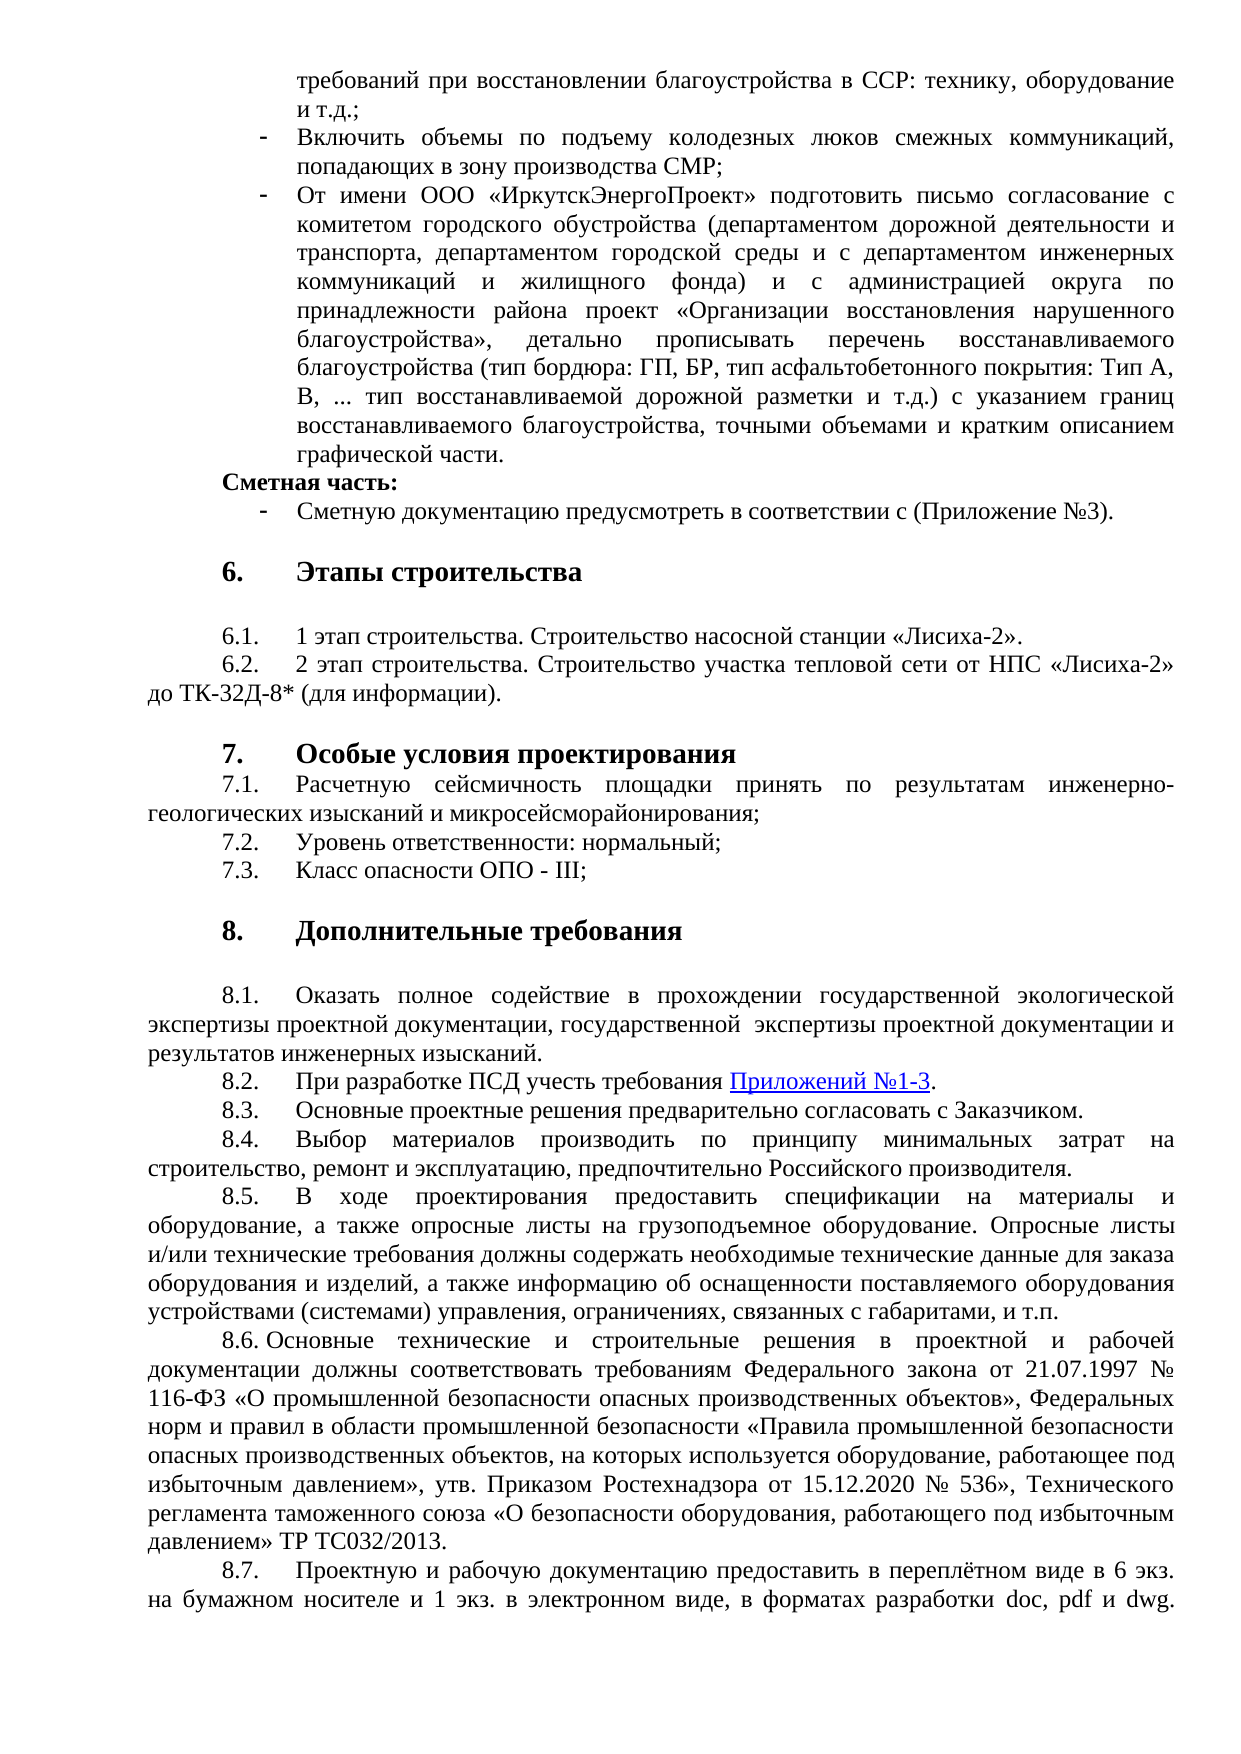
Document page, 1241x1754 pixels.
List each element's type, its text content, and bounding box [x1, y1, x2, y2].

list Оказать полное содействие в прохождении государственной экологической экспертизы проектной документации, государственной экспертизы проектной документации и результатов инженерных изысканий. [148, 980, 1175, 1066]
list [148, 1555, 1175, 1613]
list Дополнительные требования [148, 913, 1175, 947]
list При разработке ПСД учесть требования Приложений №1-3. [148, 1066, 1175, 1095]
list Основные проектные решения предварительно согласовать с Заказчиком. [148, 1095, 1175, 1124]
list 2 этап строительства. Строительство участка тепловой сети от НПС «Лисиха-2» до ТК-32Д-8* (для информации). [148, 649, 1175, 707]
list Сметную документацию предусмотреть в соответствии с (Приложение №3). [259, 496, 1175, 525]
list В ходе проектирования предоставить спецификации на материалы и оборудование, а также опросные листы на грузоподъемное оборудование. Опросные листы и/или технические требования должны содержать необходимые технические данные для заказа оборудования и изделий, а также информацию об оснащенности поставляемого оборудования устройствами (системами) управления, ограничениях, связанных с габаритами, и т.п. [148, 1181, 1175, 1325]
list Включить объемы по подъему колодезных люков смежных коммуникаций, попадающих в зону производства СМР; [259, 122, 1175, 180]
list Основные технические и строительные решения в проектной и рабочей документации должны соответствовать требованиям Федерального закона от 21.07.1997 № 116-ФЗ «О промышленной безопасности опасных производственных объектов», Федеральных норм и правил в области промышленной безопасности «Правила промышленной безопасности опасных производственных объектов, на которых используется оборудование, работающее под избыточным давлением», утв. Приказом Ростехнадзора от 15.12.2020 № 536», Технического регламента таможенного союза «О безопасности оборудования, работающего под избыточным давлением» ТР ТС032/2013. [148, 1325, 1175, 1555]
list Класс опасности ОПО - III; [148, 856, 1175, 884]
list Этапы строительства [148, 554, 1175, 587]
list От имени ООО «ИркутскЭнергоПроект» подготовить письмо согласование с комитетом городского обустройства (департаментом дорожной деятельности и транспорта, департаментом городской среды и с департаментом инженерных коммуникаций и жилищного фонда) и с администрацией округа по принадлежности района проект «Организации восстановления нарушенного благоустройства», детально прописывать перечень восстанавливаемого благоустройства (тип бордюра: ГП, БР, тип асфальтобетонного покрытия: Тип А, В, ... тип восстанавливаемой дорожной разметки и т.д.) с указанием границ восстанавливаемого благоустройства, точными объемами и кратким описанием графической части. [259, 180, 1175, 467]
list Расчетную сейсмичность площадки принять по результатам инженерно-геологических изысканий и микросейсморайонирования; [148, 769, 1175, 827]
list Выбор материалов производить по принципу минимальных затрат на строительство, ремонт и эксплуатацию, предпочтительно Российского производителя. [148, 1124, 1175, 1181]
list Особые условия проектирования [148, 736, 1175, 769]
text Сметная часть: [222, 467, 1175, 496]
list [259, 65, 1175, 122]
list 1 этап строительства. Строительство насосной станции «Лисиха-2». [148, 621, 1175, 649]
list Уровень ответственности: нормальный; [148, 827, 1175, 856]
